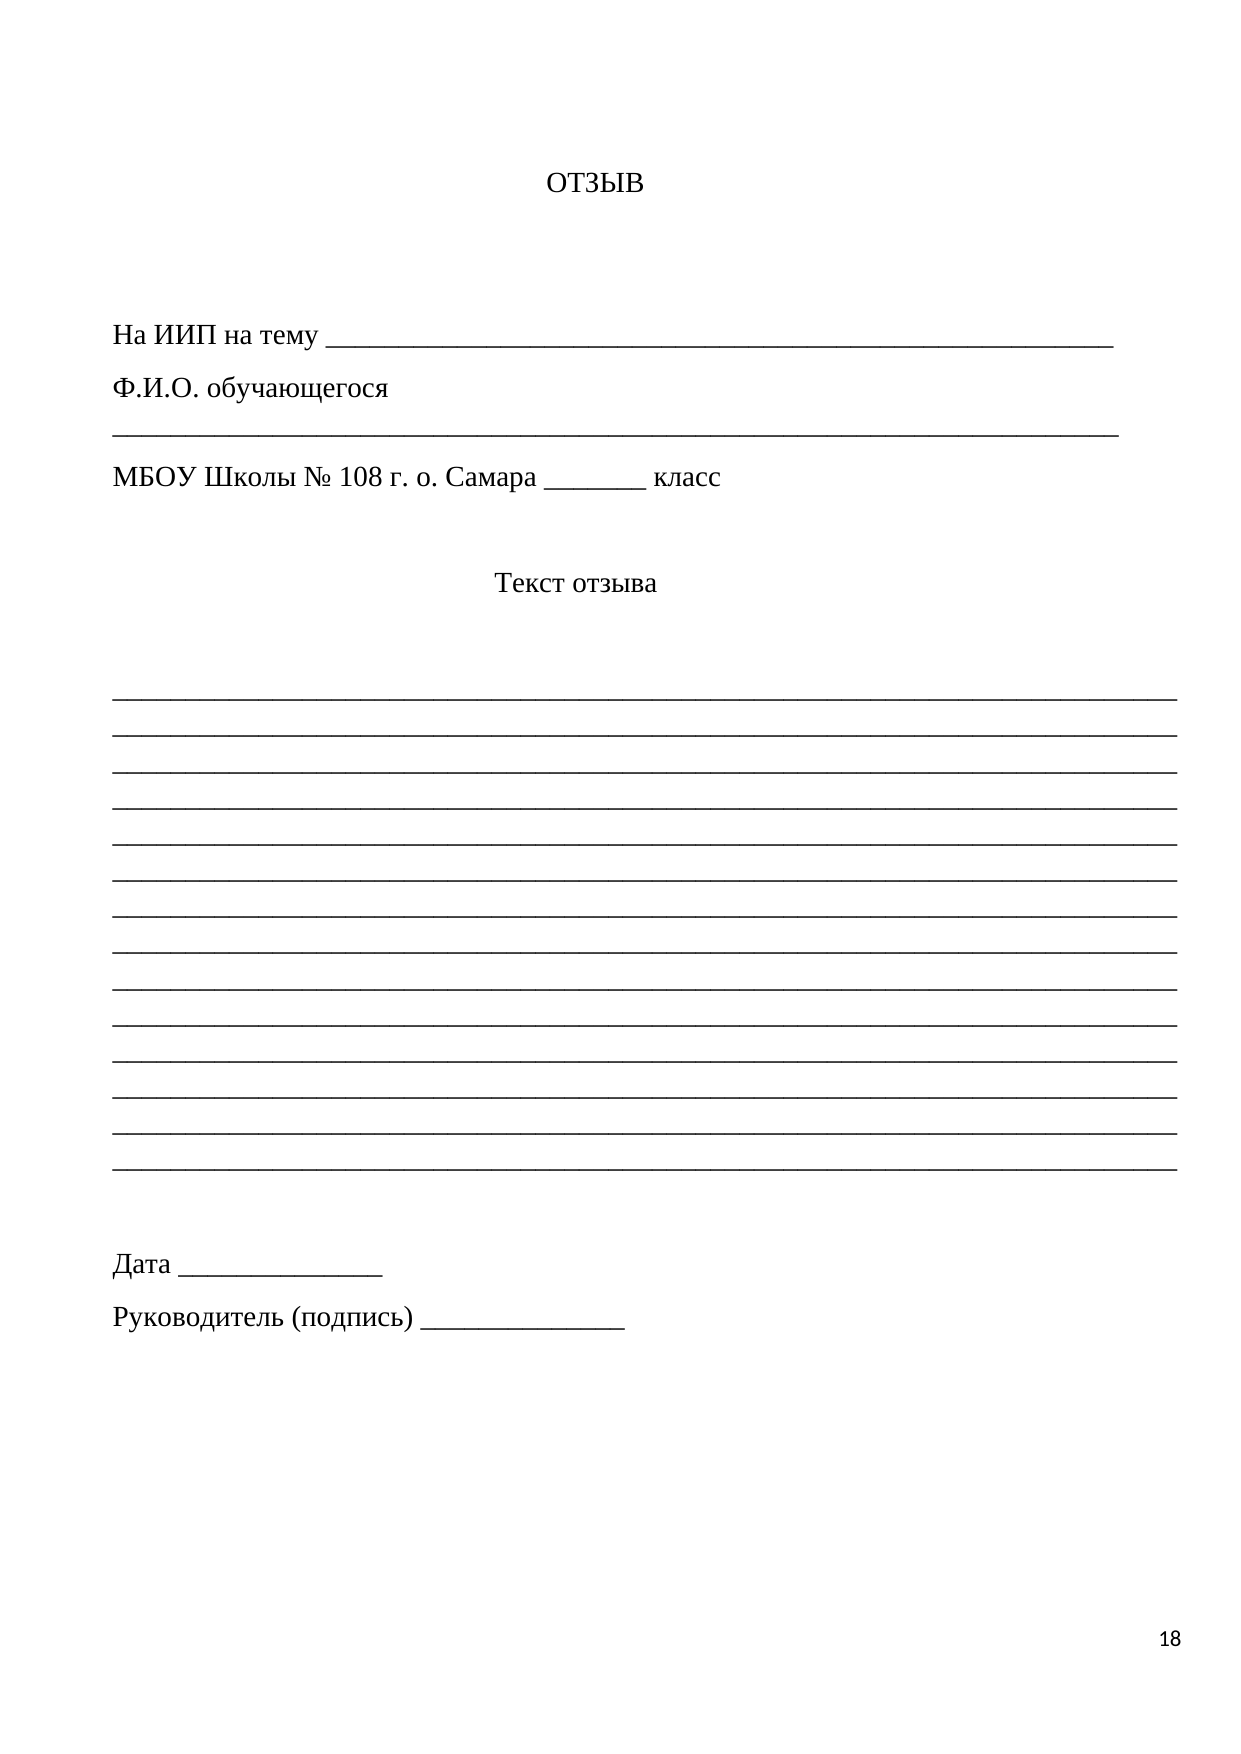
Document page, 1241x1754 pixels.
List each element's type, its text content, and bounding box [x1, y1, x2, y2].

text МБОУ Школы № 108 г. о. Самара _______ класс [112, 459, 1181, 493]
text На ИИП на тему ______________________________________________________ [112, 317, 1181, 351]
text ______________________________________________________________________________________________________________________________________________________________________________________________________________________________________________________________________________________________________________________________________________________________________________________________________________________________________________________________________________________________________________________________________________________________________________________________________________________________________________________________________________________________________________________________________________________________________________________________________________________________________________________________________________________________________________________________________________________________________________________________________________________________________________________________ [112, 671, 1181, 1174]
text Руководитель (подпись) ______________ [112, 1299, 1181, 1332]
text ОТЗЫВ [472, 165, 1181, 198]
text Ф.И.О. обучающегося _____________________________________________________________________ [112, 370, 1181, 440]
text Дата ______________ [112, 1246, 1181, 1279]
text Текст отзыва [112, 565, 1181, 598]
